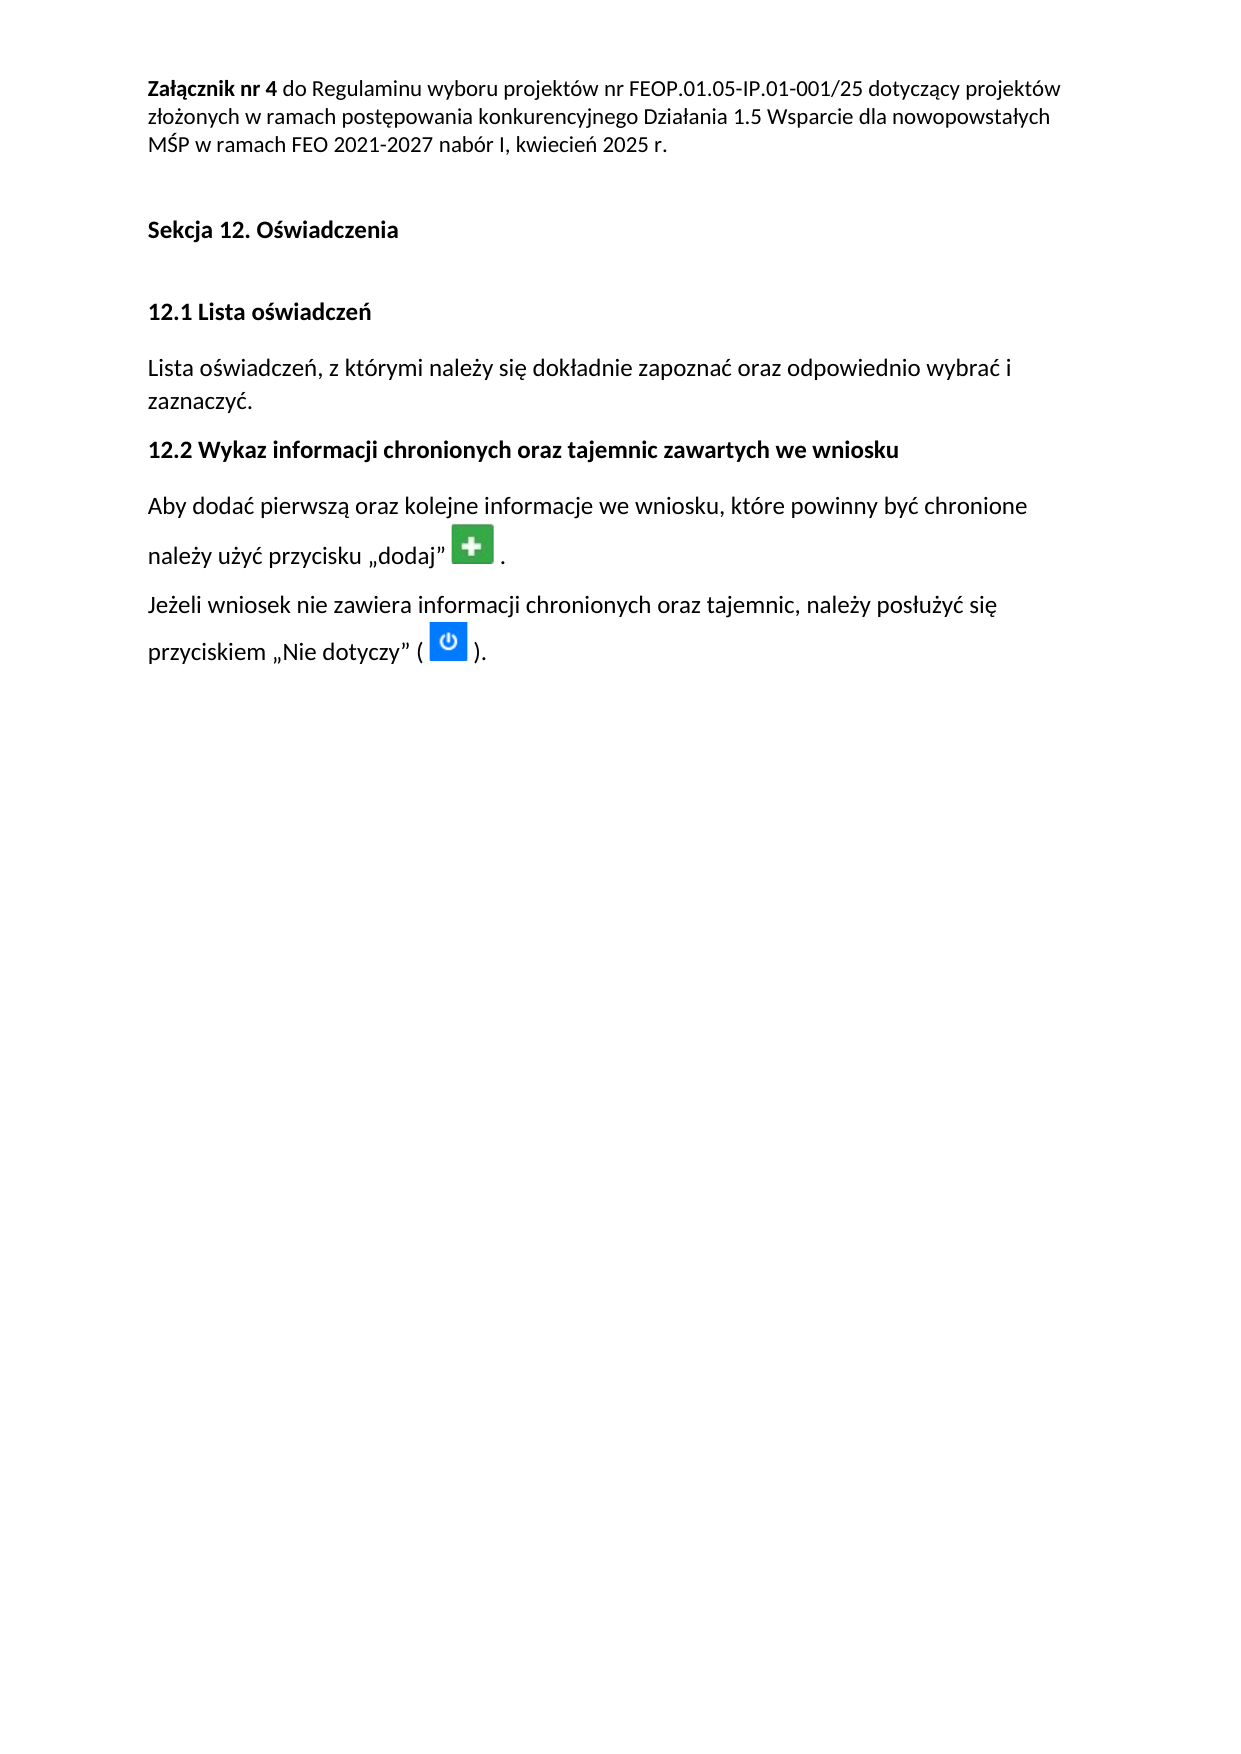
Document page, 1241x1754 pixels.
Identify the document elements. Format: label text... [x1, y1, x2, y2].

subtitle Sekcja 12. Oświadczenia [148, 214, 1093, 244]
subtitle 12.2 Wykaz informacji chronionych oraz tajemnic zawartych we wniosku [148, 435, 1093, 465]
picture [451, 523, 494, 564]
text Jeżeli wniosek nie zawiera informacji chronionych oraz tajemnic, należy posłużyć się przyciskiem „Nie dotyczy” ( ). [148, 589, 1093, 667]
text Aby dodać pierwszą oraz kolejne informacje we wniosku, które powinny być chronione należy użyć przycisku „dodaj” . [148, 491, 1093, 570]
picture [429, 622, 468, 661]
subtitle 12.1 Lista oświadczeń [148, 296, 1093, 327]
text Lista oświadczeń, z którymi należy się dokładnie zapoznać oraz odpowiednio wybrać i zaznaczyć. [148, 352, 1093, 416]
